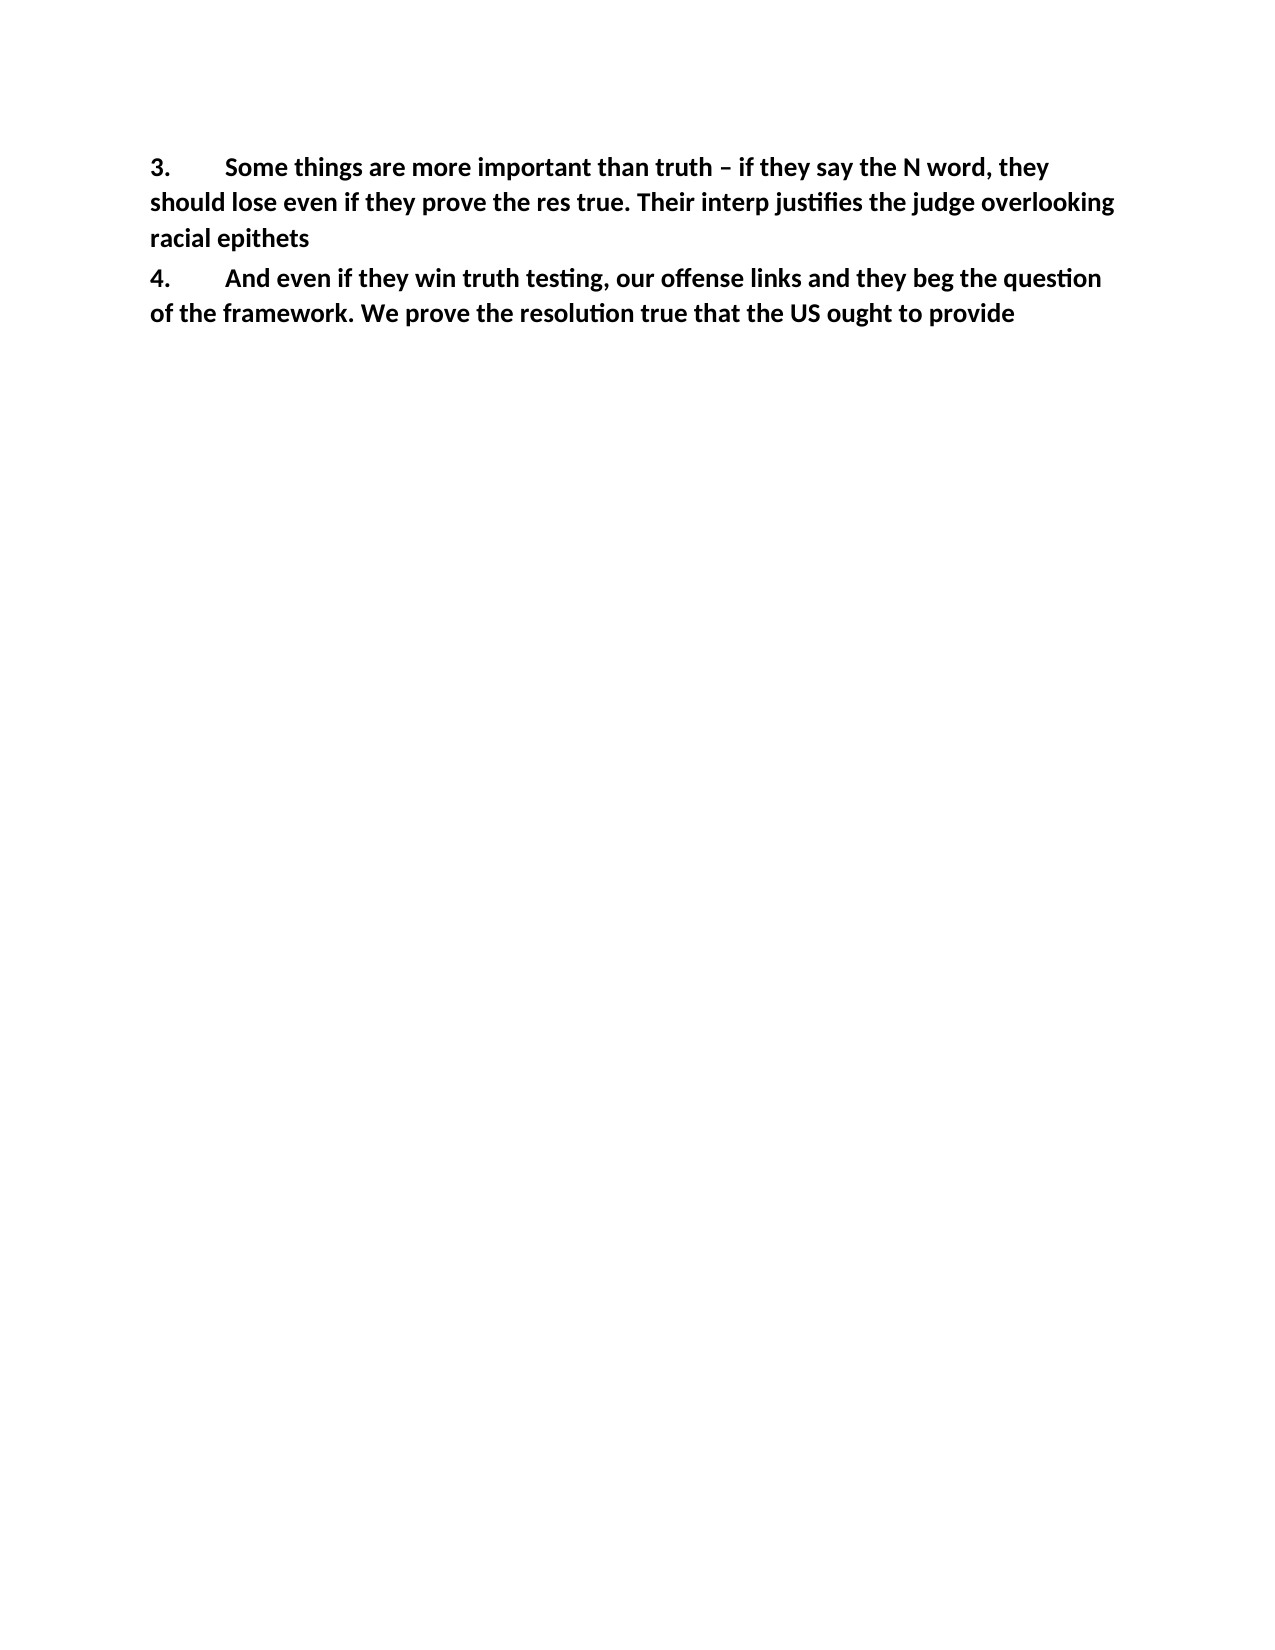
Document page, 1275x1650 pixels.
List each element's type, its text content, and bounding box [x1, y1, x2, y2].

subtitle 4. And even if they win truth testing, our offense links and they beg the question of the framework. We prove the resolution true that the US ought to provide [150, 261, 1125, 330]
subtitle 3. Some things are more important than truth – if they say the N word, they should lose even if they prove the res true. Their interp justifies the judge overlooking racial epithets [150, 150, 1125, 254]
